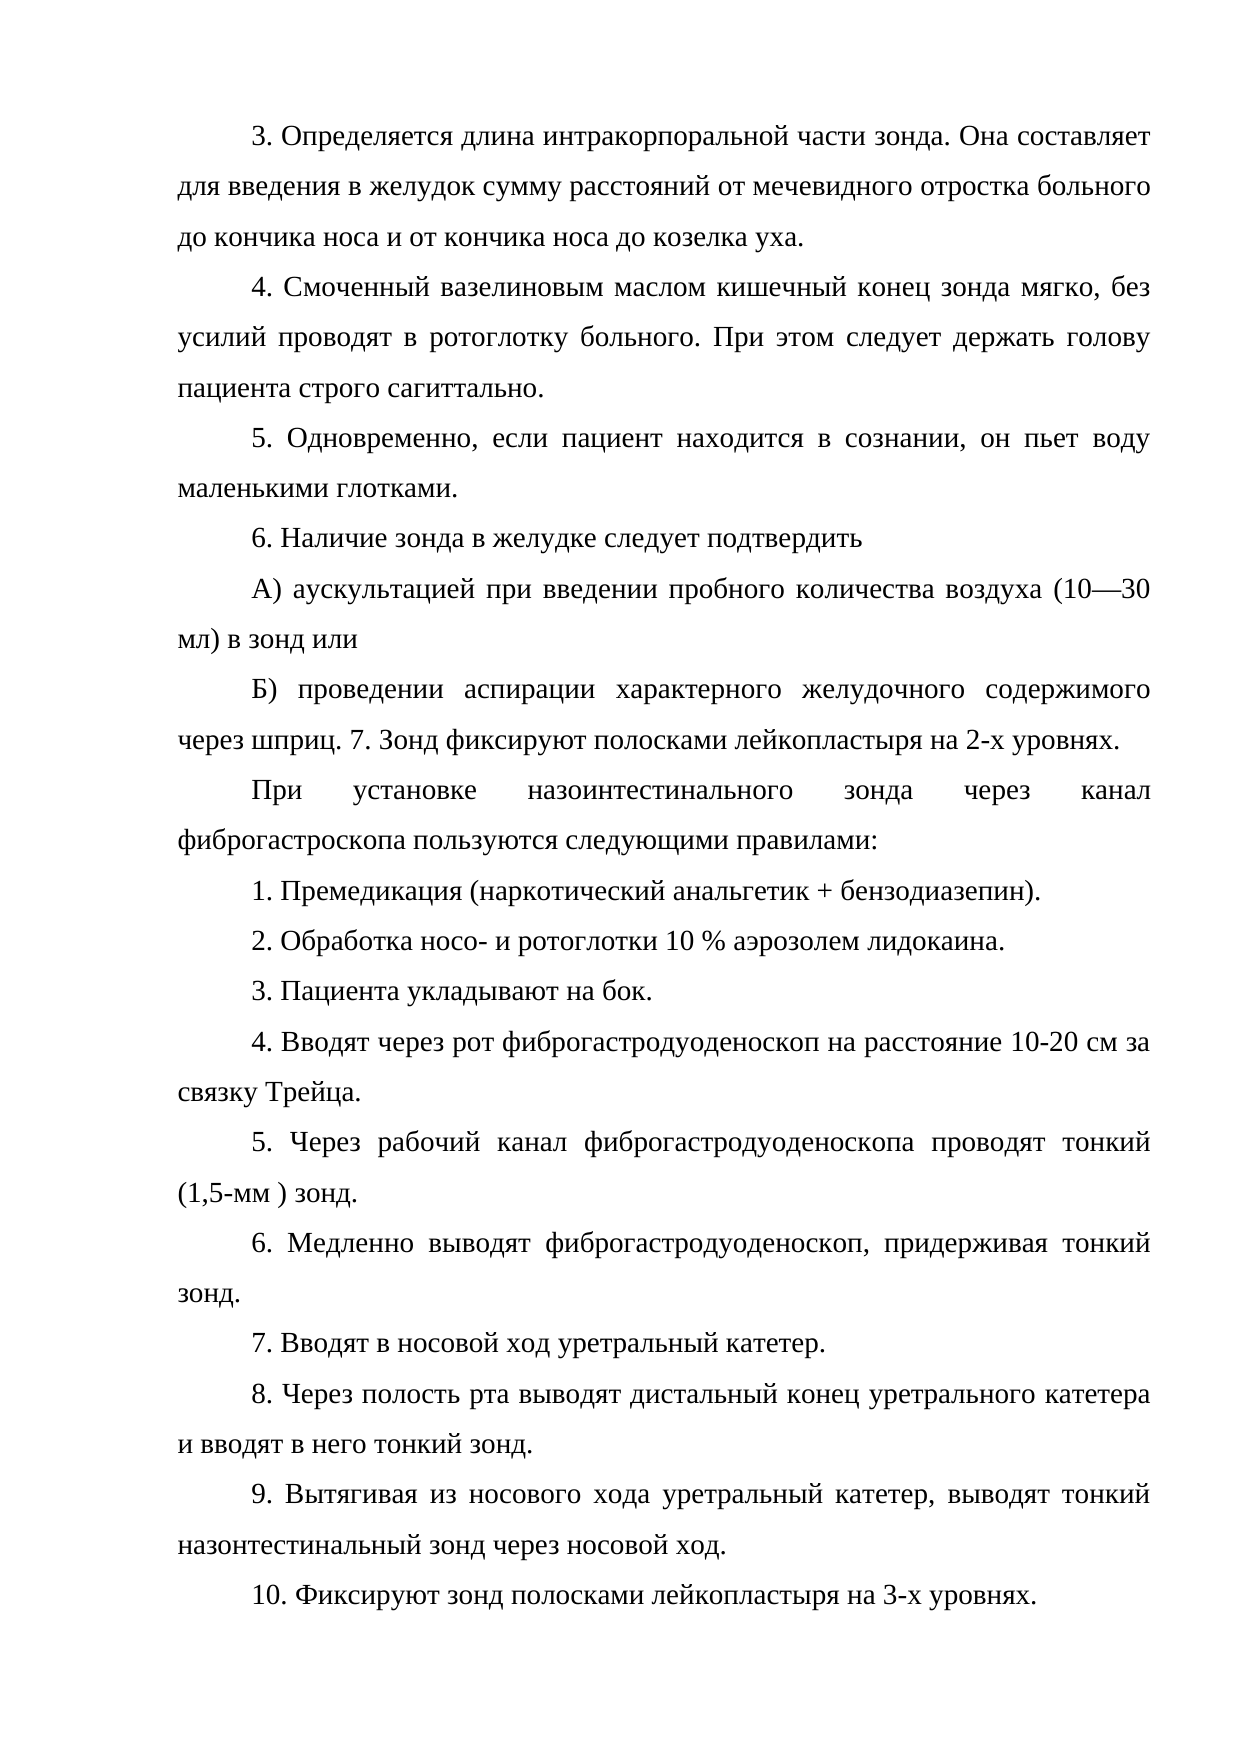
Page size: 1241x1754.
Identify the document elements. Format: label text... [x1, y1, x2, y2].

text При установке назоинтестинального зонда через канал фиброгастроскопа пользуются следующими правилами: [177, 772, 1152, 856]
text А) аускультацией при введении пробного количества воздуха (10—30 мл) в зонд или [177, 571, 1152, 655]
text 4. Вводят через рот фиброгастродуоденоскоп на расстояние 10- за связку Трейца. [177, 1024, 1152, 1108]
text 5. Через рабочий канал фиброгастродуоденоскопа проводят тонкий (1,5-мм ) зонд. [177, 1124, 1152, 1208]
text 1. Премедикация (наркотический анальгетик + бензодиазепин). [177, 873, 1152, 906]
text 4. Смоченный вазелиновым маслом кишечный конец зонда мягко, без усилий проводят в ротоглотку больного. При этом следует держать голову пациента строго сагиттально. [177, 269, 1152, 403]
text 3. Определяется длина интракорпоральной части зонда. Она составляет для введения в желудок сумму расстояний от мечевидного отростка больного до кончика носа и от кончика носа до козелка уха. [177, 118, 1152, 252]
text 5. Одновременно, если пациент находится в сознании, он пьет воду маленькими глотками. [177, 420, 1152, 504]
text 8. Через полость рта выводят дистальный конец уретрального катетера и вводят в него тонкий зонд. [177, 1376, 1152, 1460]
text 6. Медленно выводят фиброгастродуоденоскоп, придерживая тонкий зонд. [177, 1225, 1152, 1309]
text 7. Вводят в носовой ход уретральный катетер. [177, 1326, 1152, 1359]
text Б) проведении аспирации характерного желудочного содержимого через шприц. 7. Зонд фиксируют полосками лейкопластыря на 2-х уровнях. [177, 672, 1152, 755]
text 2. Обработка носо- и ротоглотки 10 % аэрозолем лидокаина. [177, 923, 1152, 957]
text 3. Пациента укладывают на бок. [177, 973, 1152, 1007]
text 10. Фиксируют зонд полосками лейкопластыря на 3-х уровнях. [177, 1577, 1152, 1611]
text 6. Наличие зонда в желудке следует подтвердить [177, 521, 1152, 554]
text 9. Вытягивая из носового хода уретральный катетер, выводят тонкий назонтестинальный зонд через носовой ход. [177, 1477, 1152, 1560]
